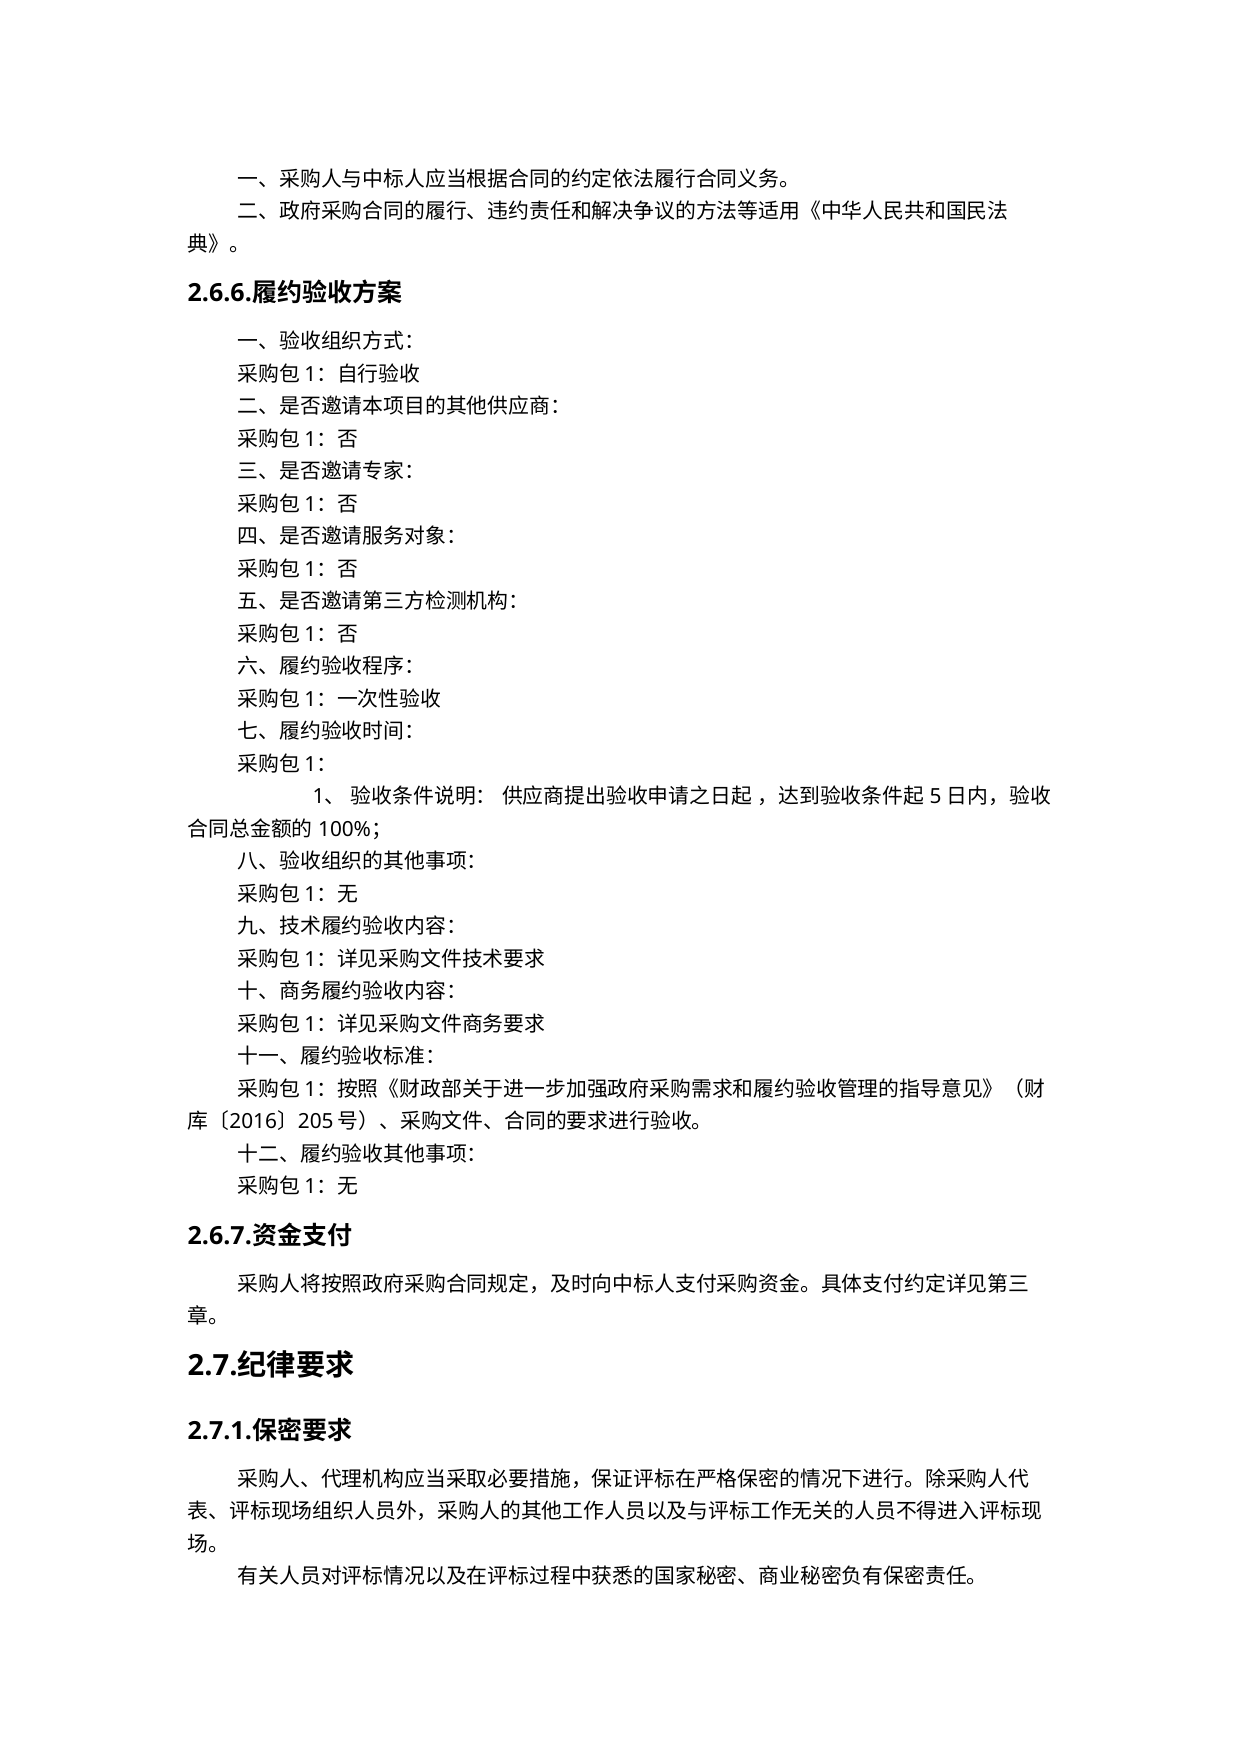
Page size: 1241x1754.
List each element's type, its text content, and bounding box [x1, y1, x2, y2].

text 二、政府采购合同的履行、违约责任和解决争议的方法等适用《中华人民共和国民法典》。 [187, 194, 1053, 259]
text 1、 验收条件说明： 供应商提出验收申请之日起 ，达到验收条件起 5 日内，验收合同总金额的 100%； [187, 779, 1053, 844]
text 九、技术履约验收内容： [187, 909, 1053, 942]
text 十一、履约验收标准： [187, 1039, 1053, 1072]
text 三、是否邀请专家： [187, 454, 1053, 487]
text 采购包1： [187, 747, 1053, 779]
text 2.7.纪律要求 [187, 1332, 1053, 1397]
text 采购包1：否 [187, 422, 1053, 454]
text 十二、履约验收其他事项： [187, 1137, 1053, 1169]
text 十、商务履约验收内容： [187, 974, 1053, 1007]
text 采购包1：否 [187, 487, 1053, 519]
text 采购包1：详见采购文件商务要求 [187, 1007, 1053, 1039]
text 采购人将按照政府采购合同规定，及时向中标人支付采购资金。具体支付约定详见第三章。 [187, 1267, 1053, 1332]
text 八、验收组织的其他事项： [187, 844, 1053, 877]
text 五、是否邀请第三方检测机构： [187, 584, 1053, 617]
text 2.6.6.履约验收方案 [187, 259, 1053, 324]
text 采购包1：自行验收 [187, 357, 1053, 389]
text 2.6.7.资金支付 [187, 1202, 1053, 1267]
text 二、是否邀请本项目的其他供应商： [187, 389, 1053, 422]
text 四、是否邀请服务对象： [187, 519, 1053, 552]
text 采购包1：无 [187, 1169, 1053, 1202]
text 采购包1：否 [187, 617, 1053, 649]
text 2.7.1.保密要求 [187, 1397, 1053, 1462]
text 采购包1：一次性验收 [187, 682, 1053, 714]
text 采购包1：按照《财政部关于进一步加强政府采购需求和履约验收管理的指导意见》（财库〔2016〕205号）、采购文件、合同的要求进行验收。 [187, 1072, 1053, 1137]
text 一、验收组织方式： [187, 324, 1053, 357]
text 采购包1：详见采购文件技术要求 [187, 942, 1053, 974]
text 六、履约验收程序： [187, 649, 1053, 682]
text 采购包1：无 [187, 877, 1053, 909]
text 七、履约验收时间： [187, 714, 1053, 747]
text 有关人员对评标情况以及在评标过程中获悉的国家秘密、商业秘密负有保密责任。 [187, 1559, 1053, 1592]
text 采购人、代理机构应当采取必要措施，保证评标在严格保密的情况下进行。除采购人代表、评标现场组织人员外，采购人的其他工作人员以及与评标工作无关的人员不得进入评标现场。 [187, 1462, 1053, 1559]
text 采购包1：否 [187, 552, 1053, 584]
text 一、采购人与中标人应当根据合同的约定依法履行合同义务。 [187, 162, 1053, 194]
